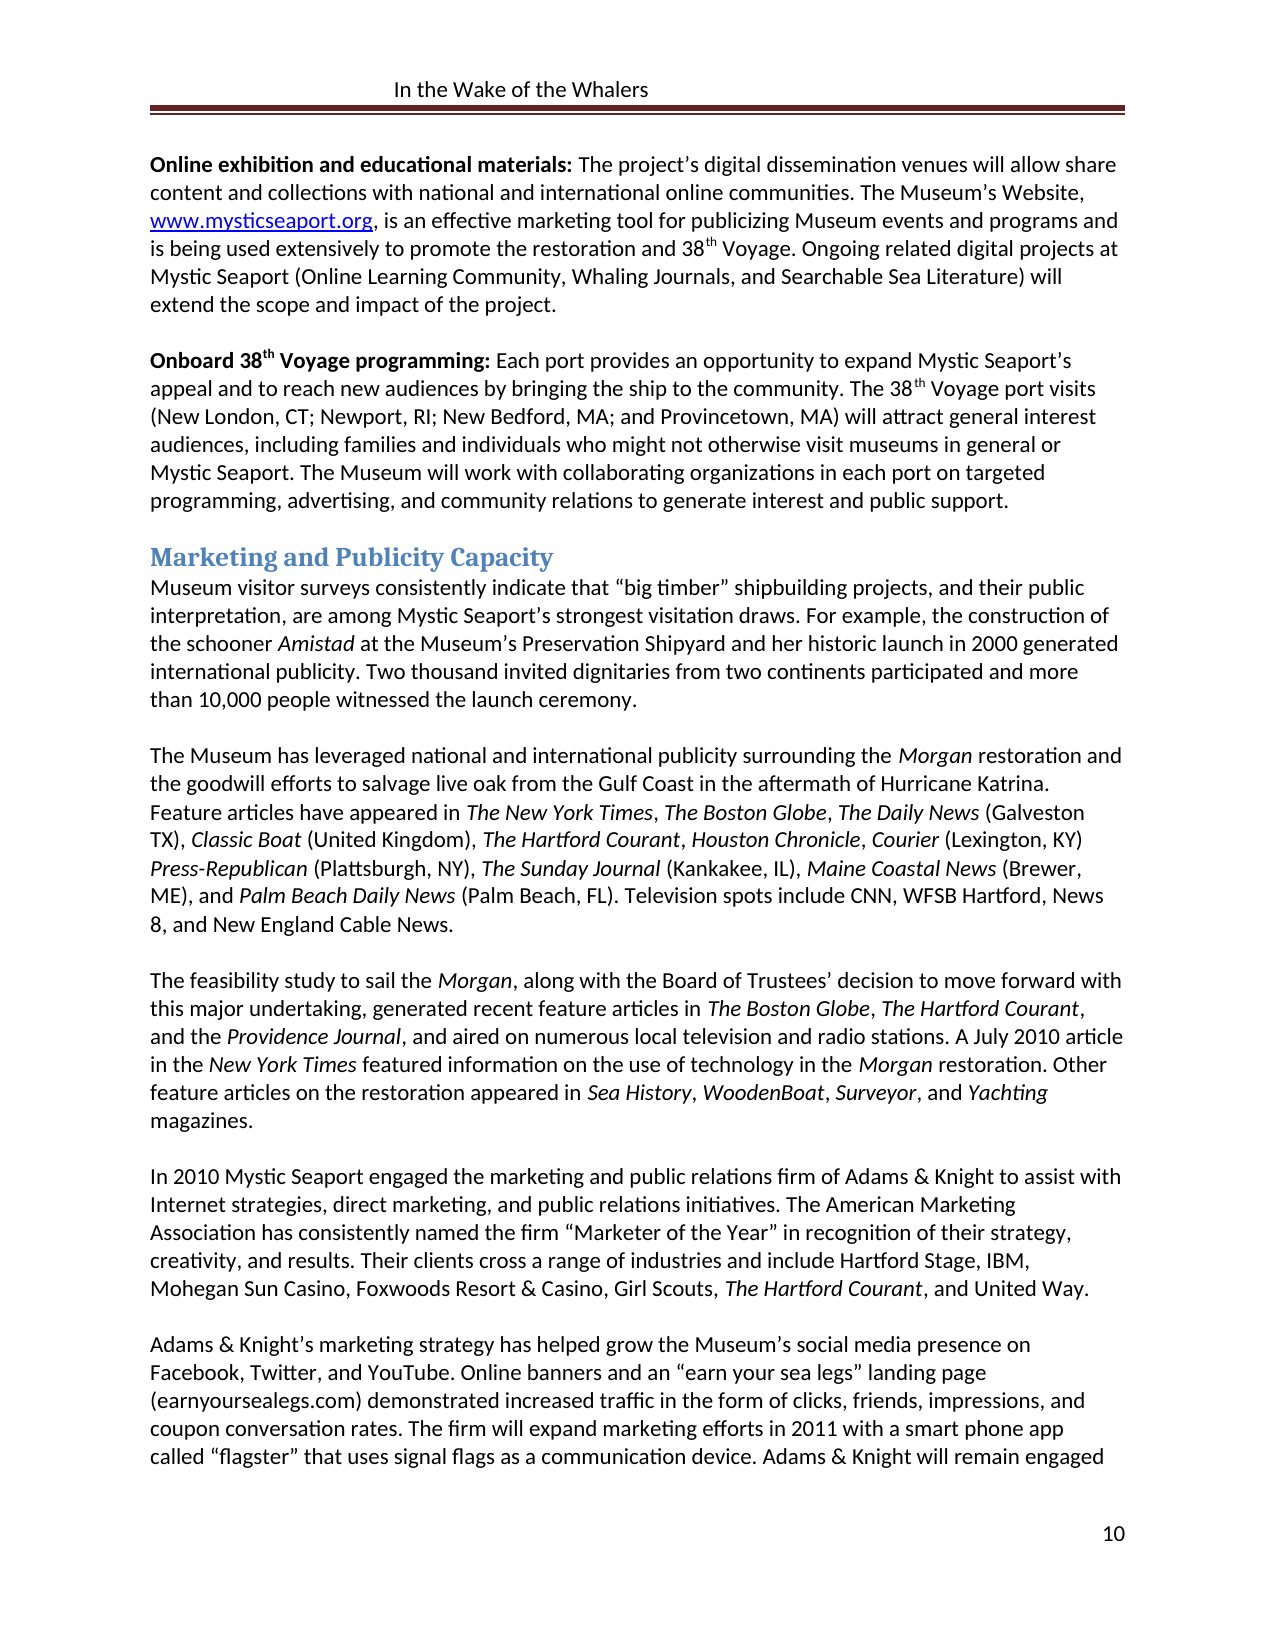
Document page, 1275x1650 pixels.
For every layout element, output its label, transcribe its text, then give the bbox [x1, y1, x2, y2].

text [150, 1330, 1125, 1470]
text The Museum has leveraged national and international publicity surrounding the Morgan restoration and the goodwill efforts to salvage live oak from the Gulf Coast in the aftermath of Hurricane Katrina. Feature articles have appeared in The New York Times, The Boston Globe, The Daily News (Galveston TX), Classic Boat (United Kingdom), The Hartford Courant, Houston Chronicle, Courier (Lexington, KY) Press-Republican (Plattsburgh, NY), The Sunday Journal (Kankakee, IL), Maine Coastal News (Brewer, ME), and Palm Beach Daily News (Palm Beach, FL). Television spots include CNN, WFSB Hartford, News 8, and New England Cable News. [150, 742, 1125, 938]
text The feasibility study to sail the Morgan, along with the Board of Trustees’ decision to move forward with this major undertaking, generated recent feature articles in The Boston Globe, The Hartford Courant, and the Providence Journal, and aired on numerous local television and radio stations. A July 2010 article in the New York Times featured information on the use of technology in the Morgan restoration. Other feature articles on the restoration appeared in Sea History, WoodenBoat, Surveyor, and Yachting magazines. [150, 966, 1125, 1134]
subtitle Marketing and Publicity Capacity [150, 542, 1125, 573]
text Onboard 38th Voyage programming: Each port provides an opportunity to expand Mystic Seaport’s appeal and to reach new audiences by bringing the ship to the community. The 38th Voyage port visits (New London, CT; Newport, RI; New Bedford, MA; and Provincetown, MA) will attract general interest audiences, including families and individuals who might not otherwise visit museums in general or Mystic Seaport. The Museum will work with collaborating organizations in each port on targeted programming, advertising, and community relations to generate interest and public support. [150, 346, 1125, 514]
text In 2010 Mystic Seaport engaged the marketing and public relations firm of Adams & Knight to assist with Internet strategies, direct marketing, and public relations initiatives. The American Marketing Association has consistently named the firm “Marketer of the Year” in recognition of their strategy, creativity, and results. Their clients cross a range of industries and include Hartford Stage, IBM, Mohegan Sun Casino, Foxwoods Resort & Casino, Girl Scouts, The Hartford Courant, and United Way. [150, 1162, 1125, 1302]
text Museum visitor surveys consistently indicate that “big timber” shipbuilding projects, and their public interpretation, are among Mystic Seaport’s strongest visitation draws. For example, the construction of the schooner Amistad at the Museum’s Preservation Shipyard and her historic launch in 2000 generated international publicity. Two thousand invited dignitaries from two continents participated and more than 10,000 people witnessed the launch ceremony. [150, 573, 1125, 713]
text Online exhibition and educational materials: The project’s digital dissemination venues will allow share content and collections with national and international online communities. The Museum’s Website, www.mysticseaport.org, is an effective marketing tool for publicizing Museum events and programs and is being used extensively to promote the restoration and 38th Voyage. Ongoing related digital projects at Mystic Seaport (Online Learning Community, Whaling Journals, and Searchable Sea Literature) will extend the scope and impact of the project. [150, 150, 1125, 318]
